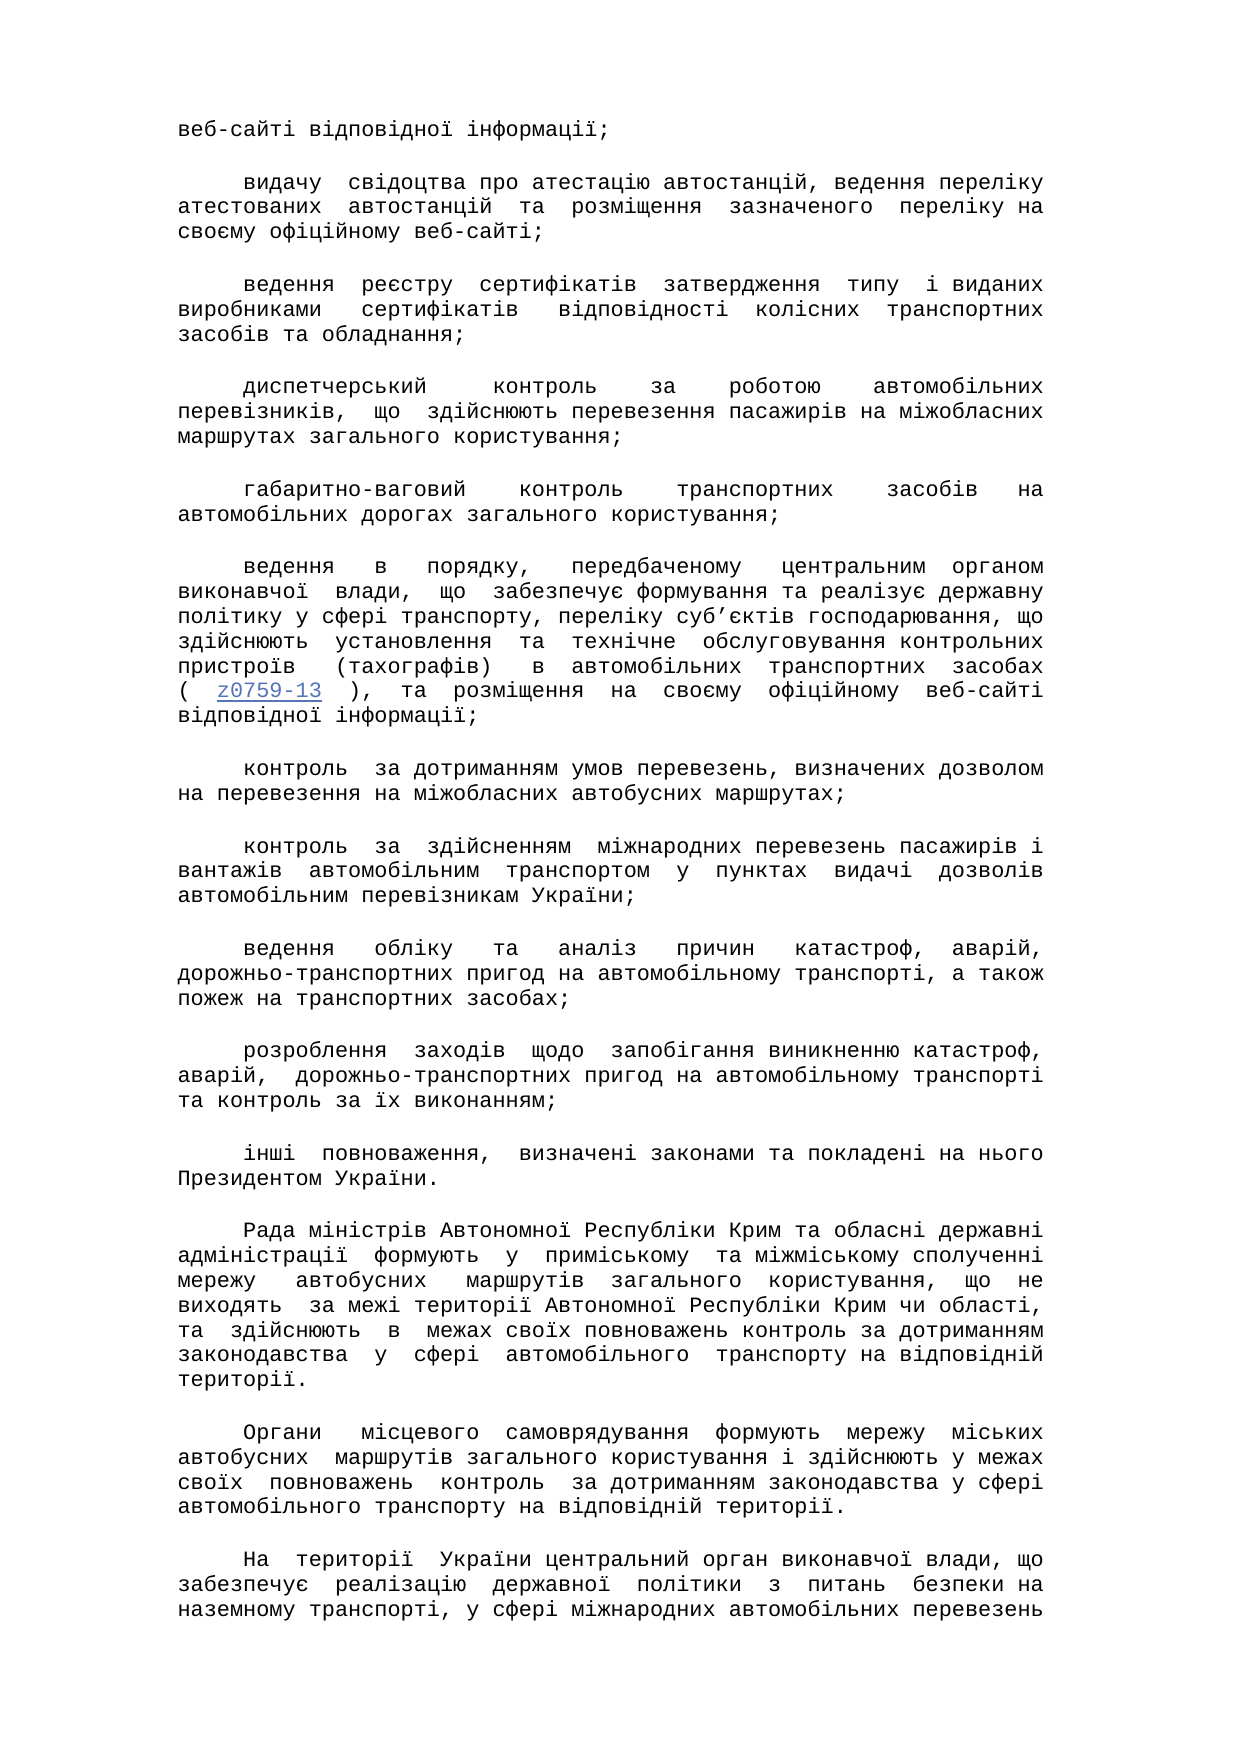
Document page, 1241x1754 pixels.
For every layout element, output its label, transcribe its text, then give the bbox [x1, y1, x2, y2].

text ведення обліку та аналіз причин катастроф, аварій, дорожньо-транспортних пригод на автомобільному транспорті, а також пожеж на транспортних засобах; [177, 937, 1152, 1040]
text ведення в порядку, передбаченому центральним органом виконавчої влади, що забезпечує формування та реалізує державну політику у сфері транспорту, переліку суб’єктів господарювання, що здійснюють установлення та технічне обслуговування контрольних пристроїв (тахографів) в автомобільних транспортних засобах ( z0759-13 ), та розміщення на своєму офіційному веб-сайті відповідної інформації; [177, 556, 1152, 757]
text видачу свідоцтва про атестацію автостанцій, ведення переліку атестованих автостанцій та розміщення зазначеного переліку на своєму офіційному веб-сайті; [177, 171, 1152, 273]
text диспетчерський контроль за роботою автомобільних перевізників, що здійснюють перевезення пасажирів на міжобласних маршрутах загального користування; [177, 376, 1152, 478]
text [177, 1548, 1152, 1623]
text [177, 118, 1152, 171]
text Рада міністрів Автономної Республіки Крим та обласні державні адміністрації формують у приміському та міжміському сполученні мережу автобусних маршрутів загального користування, що не виходять за межі території Автономної Республіки Крим чи області, та здійснюють в межах своїх повноважень контроль за дотриманням законодавства у сфері автомобільного транспорту на відповідній території. [177, 1220, 1152, 1421]
text габаритно-ваговий контроль транспортних засобів на автомобільних дорогах загального користування; [177, 478, 1152, 556]
text ведення реєстру сертифікатів затвердження типу і виданих виробниками сертифікатів відповідності колісних транспортних засобів та обладнання; [177, 273, 1152, 376]
text контроль за здійсненням міжнародних перевезень пасажирів і вантажів автомобільним транспортом у пунктах видачі дозволів автомобільним перевізникам України; [177, 835, 1152, 937]
text розроблення заходів щодо запобігання виникненню катастроф, аварій, дорожньо-транспортних пригод на автомобільному транспорті та контроль за їх виконанням; [177, 1040, 1152, 1142]
text інші повноваження, визначені законами та покладені на нього Президентом України. [177, 1142, 1152, 1220]
text Органи місцевого самоврядування формують мережу міських автобусних маршрутів загального користування і здійснюють у межах своїх повноважень контроль за дотриманням законодавства у сфері автомобільного транспорту на відповідній території. [177, 1421, 1152, 1548]
text контроль за дотриманням умов перевезень, визначених дозволом на перевезення на міжобласних автобусних маршрутах; [177, 757, 1152, 835]
